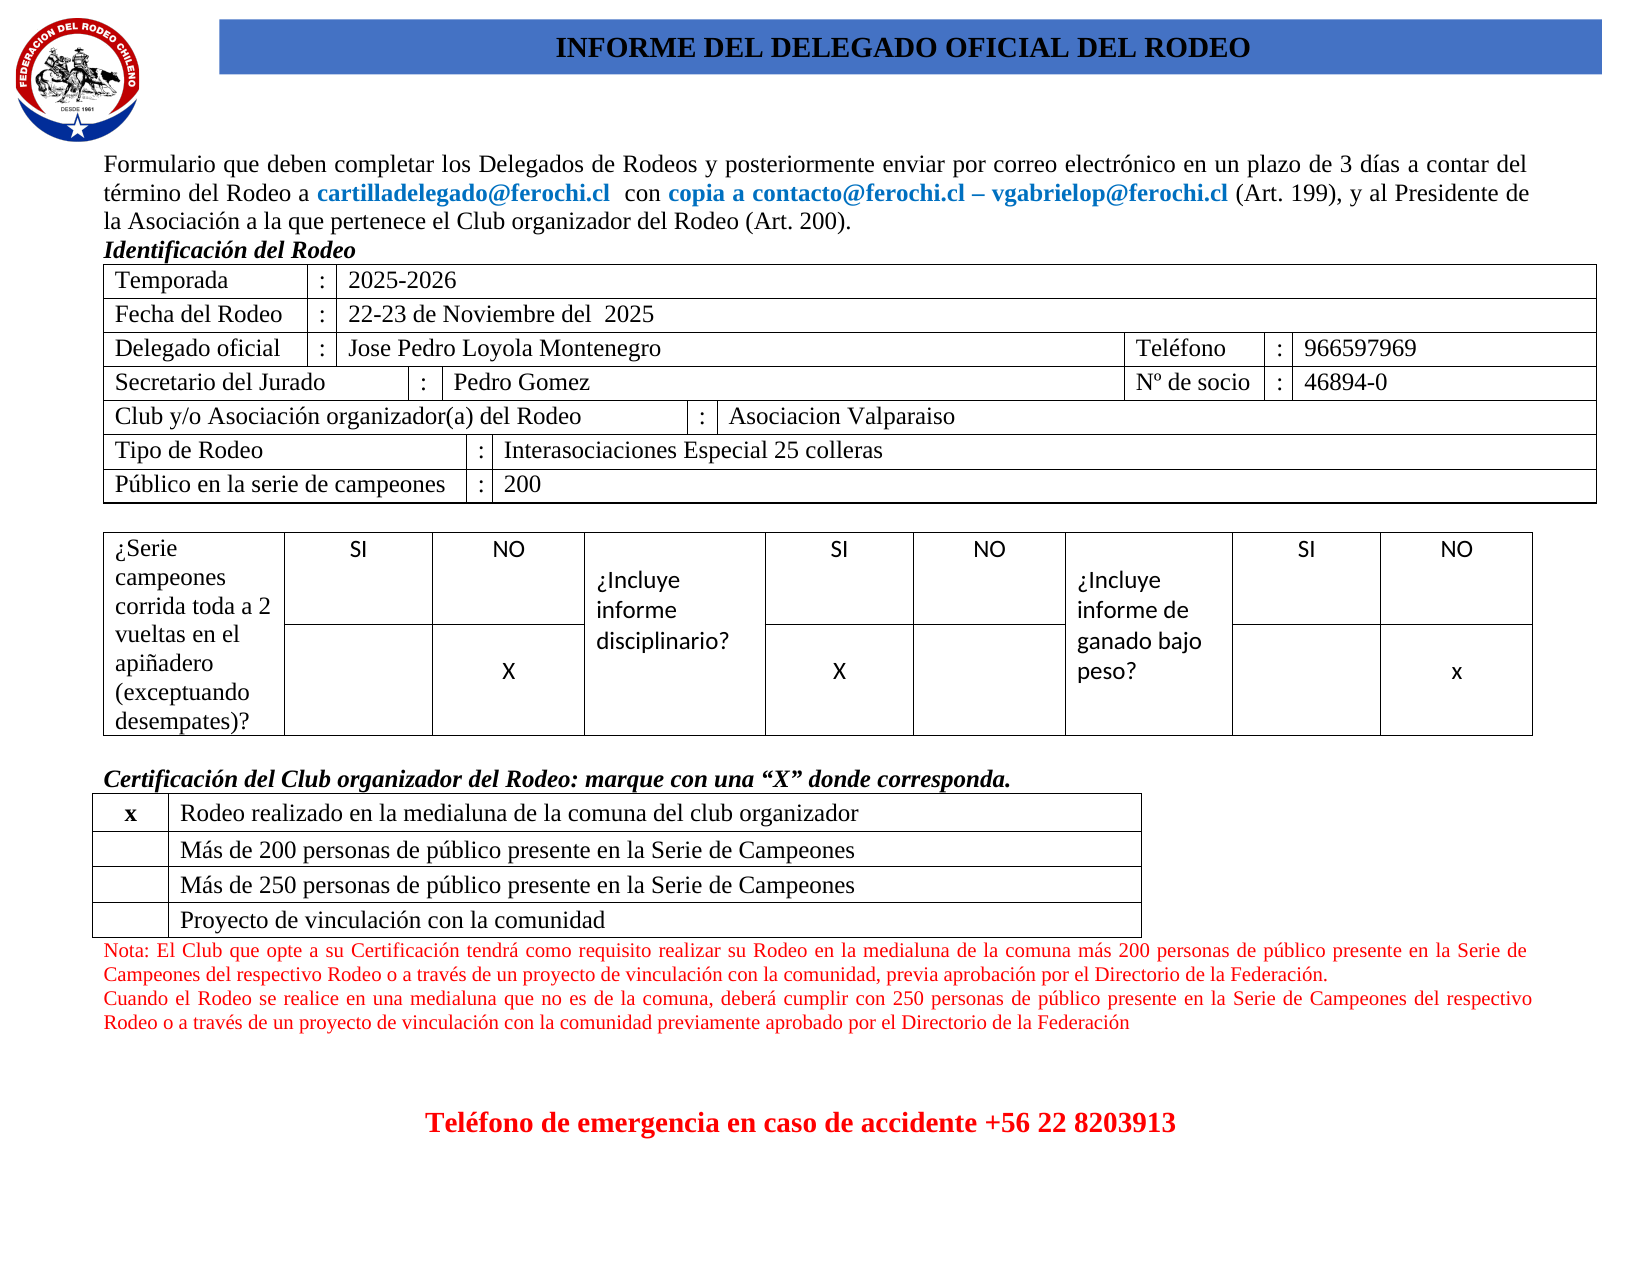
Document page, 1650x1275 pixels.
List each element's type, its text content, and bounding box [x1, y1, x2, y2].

table_header SI [285, 533, 432, 624]
table_cell Tipo de Rodeo [104, 435, 466, 468]
table_cell Pedro Gomez [443, 367, 1124, 400]
table_cell : [467, 470, 492, 502]
text Formulario que deben completar los Delegados de Rodeos y posteriormente enviar por correo electrónico en un plazo de 3 días a contar del término del Rodeo a cartilladelegado@ferochi.cl con copia a contacto@ferochi.cl – vgabrielop@ferochi.cl (Art. 199), y al Presidente de la Asociación a la que pertenece el Club organizador del Rodeo (Art. 200). [103, 149, 1530, 235]
text Nota: El Club que opte a su Certificación tendrá como requisito realizar su Rodeo en la medialuna de la comuna más 200 personas de público presente en la Serie de Campeones del respectivo Rodeo o a través de un proyecto de vinculación con la comunidad, previa aprobación por el Directorio de la Federación. [103, 938, 1530, 986]
table_cell Delegado oficial [104, 333, 307, 366]
table_cell Público en la serie de campeones [104, 470, 466, 502]
table_cell X [766, 625, 913, 734]
table_cell [285, 625, 432, 734]
table_header Rodeo realizado en la medialuna de la comuna del club organizador [169, 794, 1141, 831]
table_cell X [433, 625, 584, 734]
table_header NO [1381, 533, 1532, 624]
table_header SI [1233, 533, 1380, 624]
table_header x [93, 794, 168, 831]
table_cell : [688, 401, 717, 434]
table_cell Club y/o Asociación organizador(a) del Rodeo [104, 401, 687, 434]
table_header : [308, 265, 336, 298]
table_cell Proyecto de vinculación con la comunidad [169, 903, 1141, 937]
table_cell 200 [493, 470, 1596, 502]
table_cell x [1381, 625, 1532, 734]
text Certificación del Club organizador del Rodeo: marque con una “X” donde corresponda. [103, 764, 1536, 793]
table_cell [93, 867, 168, 902]
table_cell Secretario del Jurado [104, 367, 408, 400]
table_cell Fecha del Rodeo [104, 299, 307, 332]
table_cell [93, 903, 168, 937]
text Cuando el Rodeo se realice en una medialuna que no es de la comuna, deberá cumplir con 250 personas de público presente en la Serie de Campeones del respectivo Rodeo o a través de un proyecto de vinculación con la comunidad previamente aprobado por el Directorio de la Federación [103, 986, 1536, 1034]
table_header NO [914, 533, 1065, 624]
table_header ¿Incluye informe disciplinario? [585, 533, 765, 734]
table_cell 46894-0 [1293, 367, 1596, 400]
table_cell : [467, 435, 492, 468]
table_cell Interasociaciones Especial 25 colleras [493, 435, 1596, 468]
table_cell Más de 250 personas de público presente en la Serie de Campeones [169, 867, 1141, 902]
table_cell Teléfono [1125, 333, 1264, 366]
table_cell [93, 832, 168, 866]
table_cell : [308, 333, 336, 366]
table_header 2025-2026 [337, 265, 1596, 298]
table_cell Asociacion Valparaiso [718, 401, 1596, 434]
table_header SI [766, 533, 913, 624]
table_cell Nº de socio [1125, 367, 1264, 400]
table_cell : [1265, 367, 1292, 400]
table_cell : [1265, 333, 1292, 366]
table_cell 966597969 [1293, 333, 1596, 366]
table_cell 22-23 de Noviembre del 2025 [337, 299, 1596, 332]
table_header ¿Serie campeones corrida toda a 2 vueltas en el apiñadero (exceptuando desempates)? [104, 533, 284, 734]
table_cell : [409, 367, 442, 400]
picture [15, 18, 140, 142]
table_cell Jose Pedro Loyola Montenegro [337, 333, 1124, 366]
table_header ¿Incluye informe de ganado bajo peso? [1066, 533, 1232, 734]
table_cell Más de 200 personas de público presente en la Serie de Campeones [169, 832, 1141, 866]
table_header Temporada [104, 265, 307, 298]
table_cell [914, 625, 1065, 734]
table_cell [1233, 625, 1380, 734]
text Identificación del Rodeo [103, 235, 1536, 264]
table_header NO [433, 533, 584, 624]
table_cell : [308, 299, 336, 332]
